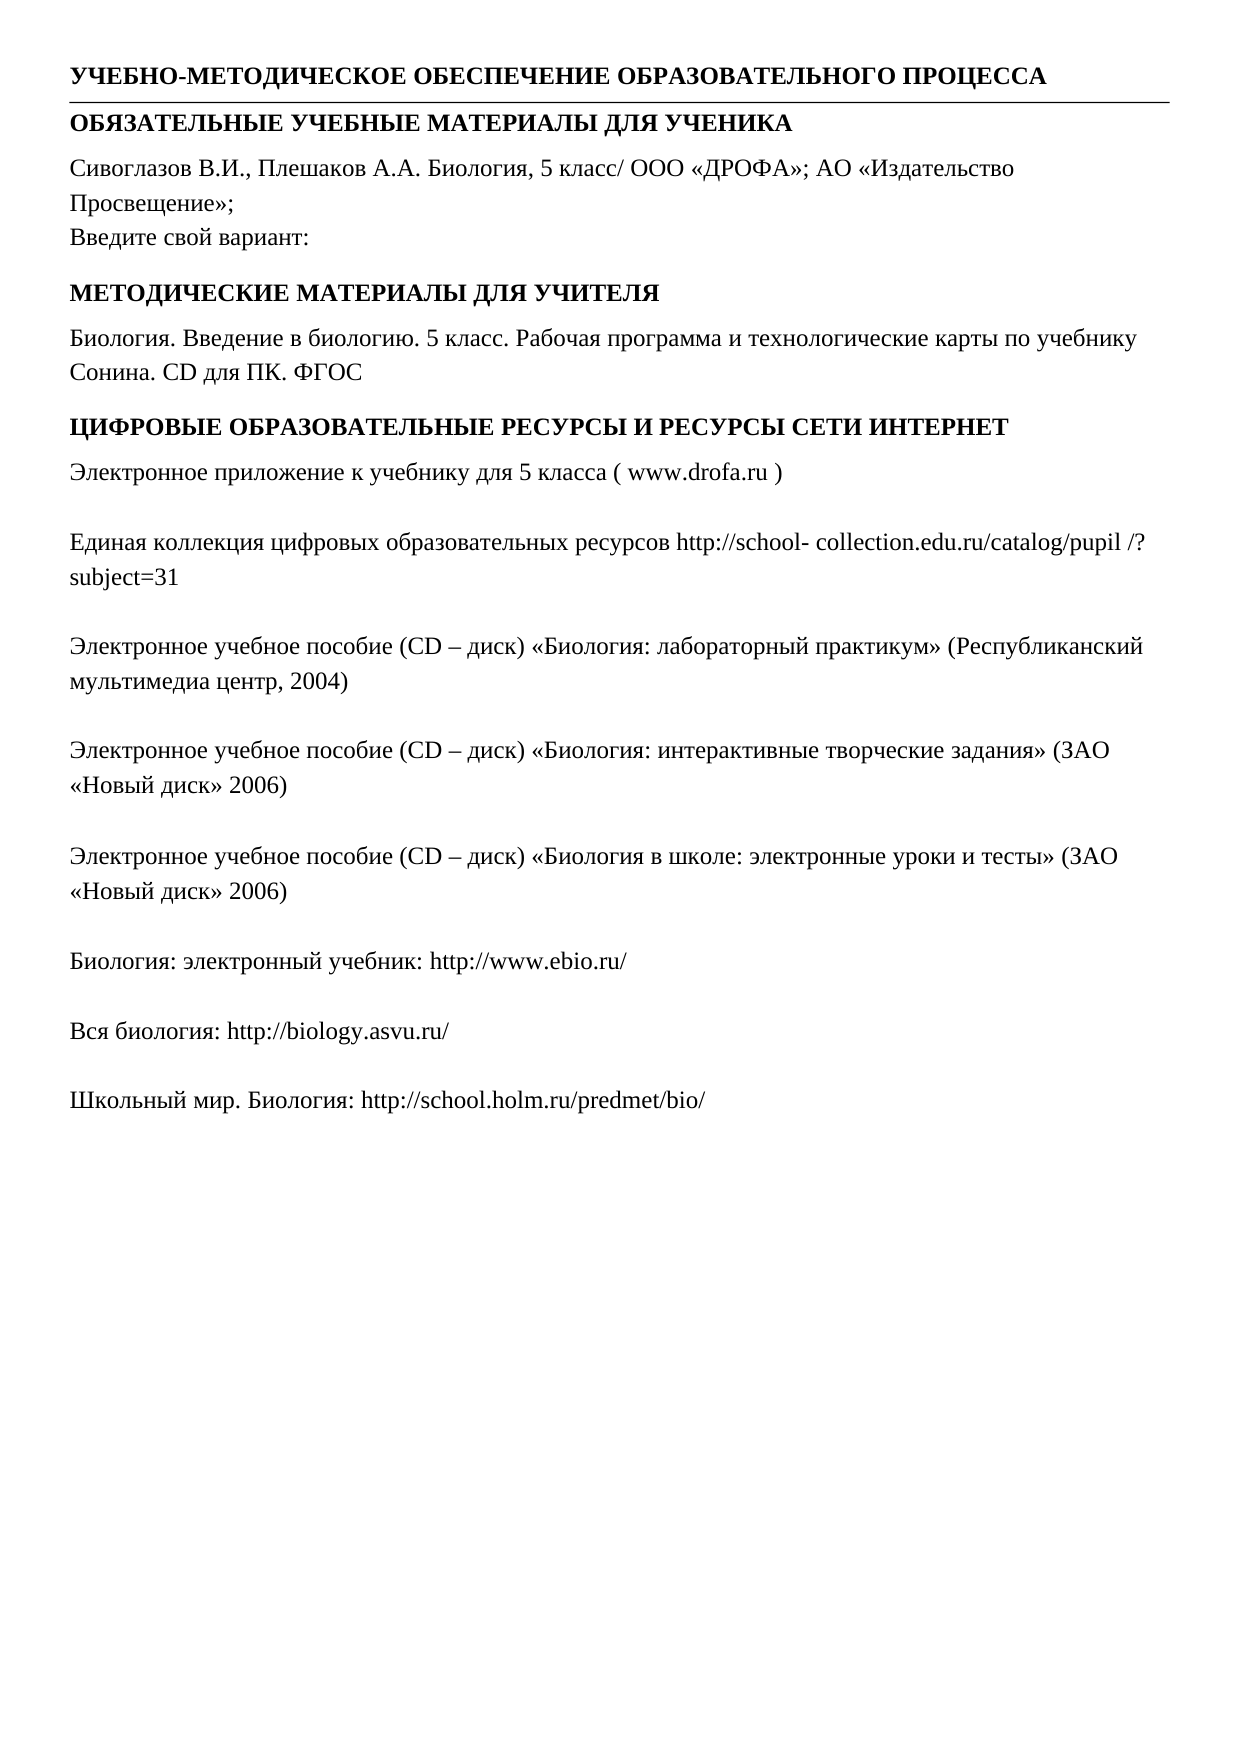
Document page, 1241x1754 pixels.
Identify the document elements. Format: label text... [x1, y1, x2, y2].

text Введите свой вариант: [69, 223, 1182, 251]
text Биология. Введение в биологию. 5 класс. Рабочая программа и технологические карты по учебнику Сонина. CD для ПК. ФГОС [69, 323, 1163, 386]
text Электронное учебное пособие (СD – диск) «Биология в школе: электронные уроки и тесты» (ЗАО [69, 841, 1182, 869]
subtitle ЦИФРОВЫЕ ОБРАЗОВАТЕЛЬНЫЕ РЕСУРСЫ И РЕСУРСЫ СЕТИ ИНТЕРНЕТ [69, 412, 1182, 441]
text УЧЕБНО-МЕТОДИЧЕСКОЕ ОБЕСПЕЧЕНИЕ ОБРАЗОВАТЕЛЬНОГО ПРОЦЕССА [69, 61, 1182, 90]
text Электронное приложение к учебнику для 5 класса ( www.drofa.ru ) [69, 457, 1182, 486]
text «Новый диск» 2006) [69, 771, 1182, 799]
text Биология: электронный учебник: http://www.ebio.ru/ Вся биология: http://biology.asvu.ru/ [69, 946, 629, 1044]
text Сивоглазов В.И., Плешаков А.А. Биология, 5 класс/ ООО «ДРОФА»; АО «Издательство Просвещение»; [69, 153, 1163, 217]
subtitle ОБЯЗАТЕЛЬНЫЕ УЧЕБНЫЕ МАТЕРИАЛЫ ДЛЯ УЧЕНИКА [69, 108, 1182, 137]
subtitle МЕТОДИЧЕСКИЕ МАТЕРИАЛЫ ДЛЯ УЧИТЕЛЯ [69, 278, 1182, 307]
text Электронное учебное пособие (СD – диск) «Биология: интерактивные творческие задания» (ЗАО [69, 736, 1182, 764]
text Электронное учебное пособие (СD – диск) «Биология: лабораторный практикум» (Республиканский мультимедиа центр, 2004) [69, 631, 1146, 695]
text «Новый диск» 2006) [69, 876, 1182, 904]
text Единая коллекция цифровых образовательных ресурсов http://school- collection.edu.ru/catalog/pupil /? subject=31 [69, 527, 1163, 591]
text Школьный мир. Биология: http://school.holm.ru/predmet/bio/ [69, 1086, 1182, 1114]
